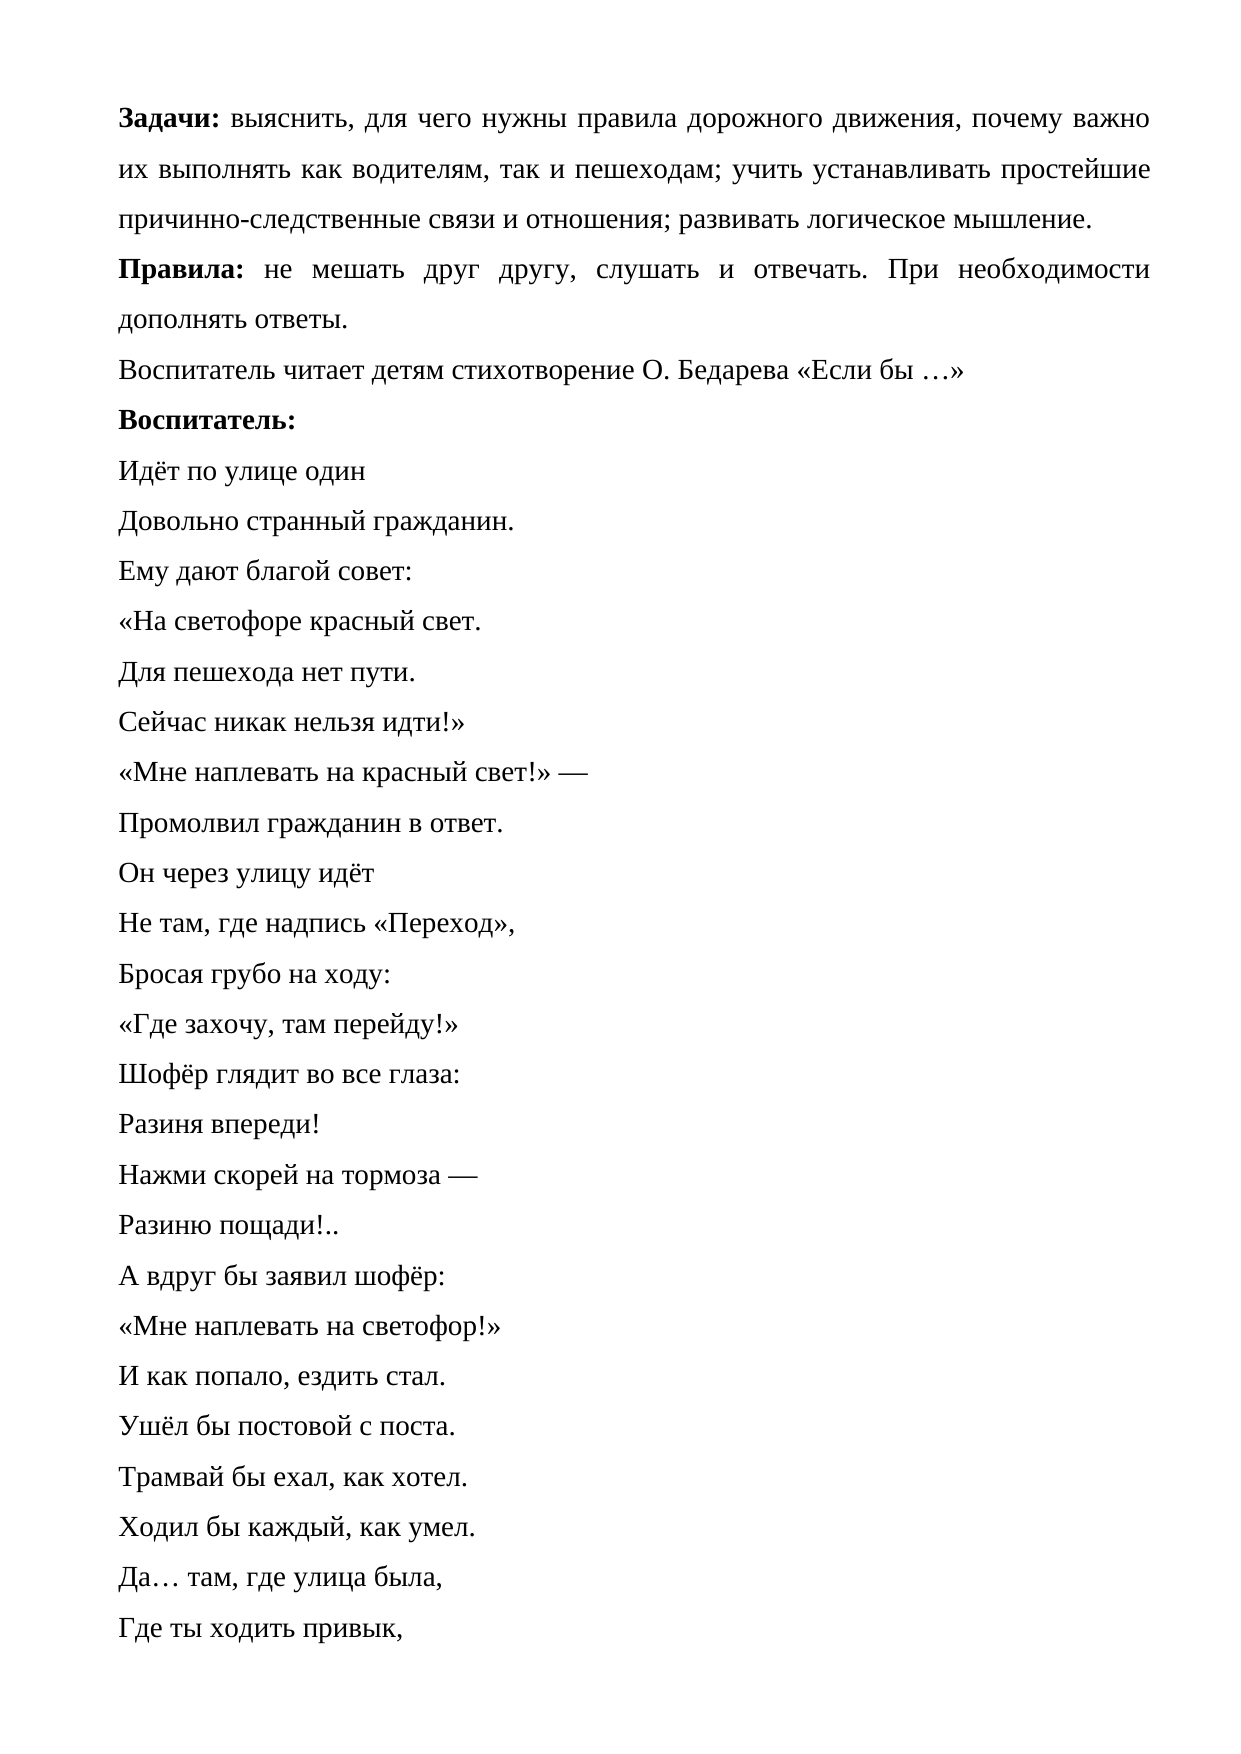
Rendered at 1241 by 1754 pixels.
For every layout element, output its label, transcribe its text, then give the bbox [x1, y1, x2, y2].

text Идёт по улице один [118, 453, 1152, 486]
text Не там, где надпись «Переход», [118, 905, 1152, 939]
text Трамвай бы ехал, как хотел. [118, 1459, 1152, 1492]
text Довольно странный гражданин. [118, 503, 1152, 536]
text Где ты ходить привык, [118, 1610, 1152, 1643]
text Задачи: выяснить, для чего нужны правила дорожного движения, почему важно их выполнять как водителям, так и пешеходам; учить устанавливать простейшие причинно-следственные связи и отношения; развивать логическое мышление. [118, 100, 1152, 234]
text «Мне наплевать на красный свет!» — [118, 754, 1152, 788]
text «Мне наплевать на светофор!» [118, 1308, 1152, 1341]
text Да… там, где улица была, [118, 1559, 1152, 1593]
text Для пешехода нет пути. [118, 654, 1152, 687]
text Правила: не мешать друг другу, слушать и отвечать. При необходимости дополнять ответы. [118, 251, 1152, 335]
text Разиня впереди! [118, 1107, 1152, 1140]
text Разиню пощади!.. [118, 1207, 1152, 1241]
text Ушёл бы постовой с поста. [118, 1408, 1152, 1442]
text Воспитатель: [118, 402, 1152, 436]
text Шофёр глядит во все глаза: [118, 1056, 1152, 1090]
text Воспитатель читает детям стихотворение О. Бедарева «Если бы …» [118, 352, 1152, 386]
text «Где захочу, там перейду!» [118, 1006, 1152, 1039]
text А вдруг бы заявил шофёр: [118, 1258, 1152, 1291]
text Нажми скорей на тормоза — [118, 1157, 1152, 1191]
text Промолвил гражданин в ответ. [118, 805, 1152, 838]
text Ходил бы каждый, как умел. [118, 1509, 1152, 1543]
text Бросая грубо на ходу: [118, 956, 1152, 989]
text «На светофоре красный свет. [118, 603, 1152, 637]
text Он через улицу идёт [118, 855, 1152, 889]
text Ему дают благой совет: [118, 553, 1152, 587]
text Сейчас никак нельзя идти!» [118, 704, 1152, 738]
text И как попало, ездить стал. [118, 1358, 1152, 1392]
